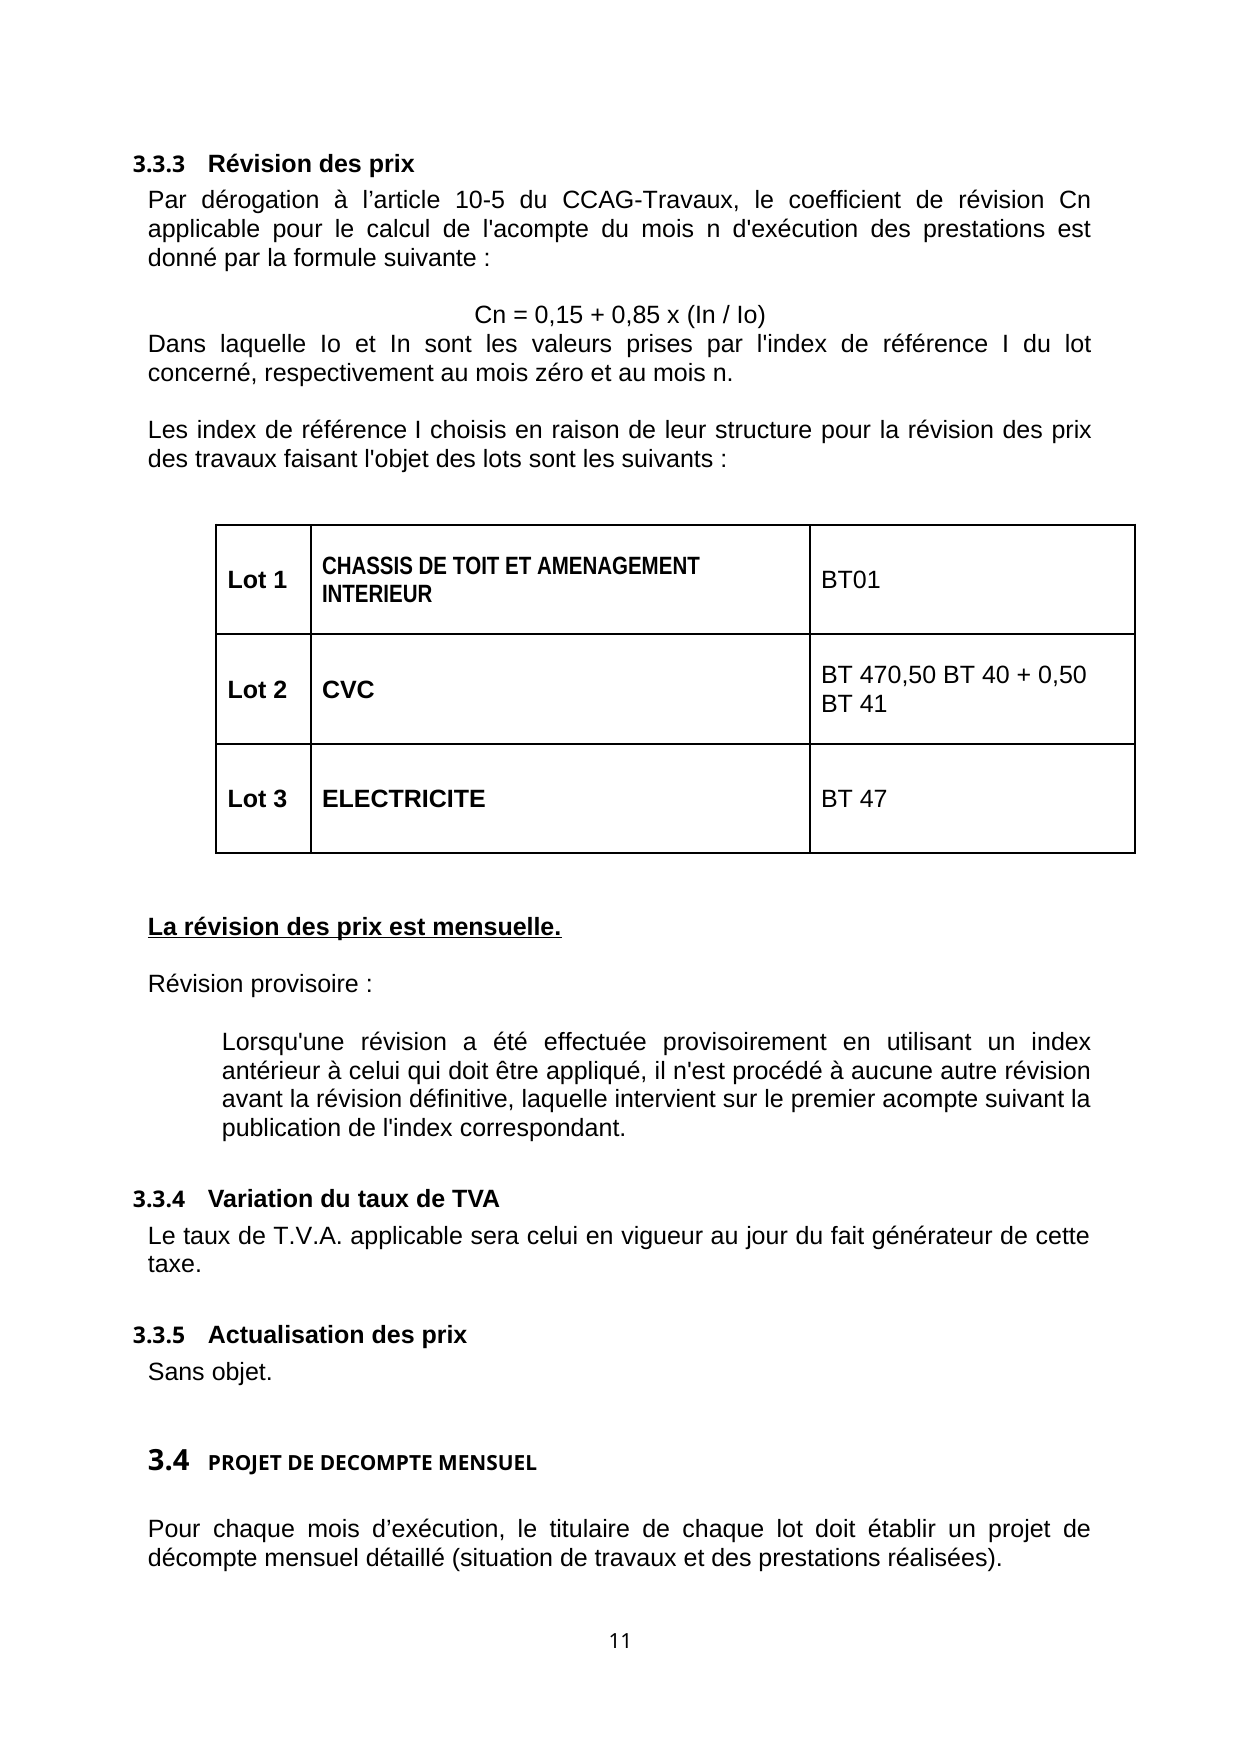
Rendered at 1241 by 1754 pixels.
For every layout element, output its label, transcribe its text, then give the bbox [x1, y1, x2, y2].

text Sans objet. [148, 1357, 1092, 1386]
table_cell Lot 3 [217, 745, 310, 852]
table_cell BT 47 [811, 745, 1134, 852]
table_cell ELECTRICITE [312, 745, 809, 852]
table_header CHASSIS DE TOIT ET AMENAGEMENT INTERIEUR [312, 526, 809, 633]
subtitle Révision des prix [133, 148, 1092, 179]
text Pour chaque mois d’exécution, le titulaire de chaque lot doit établir un projet de décompte mensuel détaillé (situation de travaux et des prestations réalisées). [148, 1514, 1092, 1571]
text Cn = 0,15 + 0,85 x (In / Io) [148, 300, 1092, 329]
subtitle PROJET DE DECOMPTE MENSUEL [148, 1439, 1092, 1479]
text Lorsqu'une révision a été effectuée provisoirement en utilisant un index antérieur à celui qui doit être appliqué, il n'est procédé à aucune autre révision avant la révision définitive, laquelle intervient sur le premier acompte suivant la publication de l'index correspondant. [222, 1027, 1092, 1142]
text Le taux de T.V.A. applicable sera celui en vigueur au jour du fait générateur de cette taxe. [148, 1221, 1092, 1278]
subtitle Actualisation des prix [133, 1319, 1092, 1351]
table_header BT01 [811, 526, 1134, 633]
text Les index de référence I choisis en raison de leur structure pour la révision des prix des travaux faisant l'objet des lots sont les suivants : [148, 415, 1092, 473]
text Par dérogation à l’article 10-5 du CCAG-Travaux, le coefficient de révision Cn applicable pour le calcul de l'acompte du mois n d'exécution des prestations est donné par la formule suivante : [148, 185, 1092, 271]
table_header Lot 1 [217, 526, 310, 633]
table_cell Lot 2 [217, 635, 310, 743]
table_cell CVC [312, 635, 809, 743]
table_cell BT 470,50 BT 40 + 0,50 BT 41 [811, 635, 1134, 743]
text Dans laquelle Io et In sont les valeurs prises par l'index de référence I du lot concerné, respectivement au mois zéro et au mois n. [148, 329, 1092, 386]
subtitle Variation du taux de TVA [133, 1183, 1092, 1214]
text La révision des prix est mensuelle. [148, 912, 1092, 941]
text Révision provisoire : [148, 969, 1092, 998]
